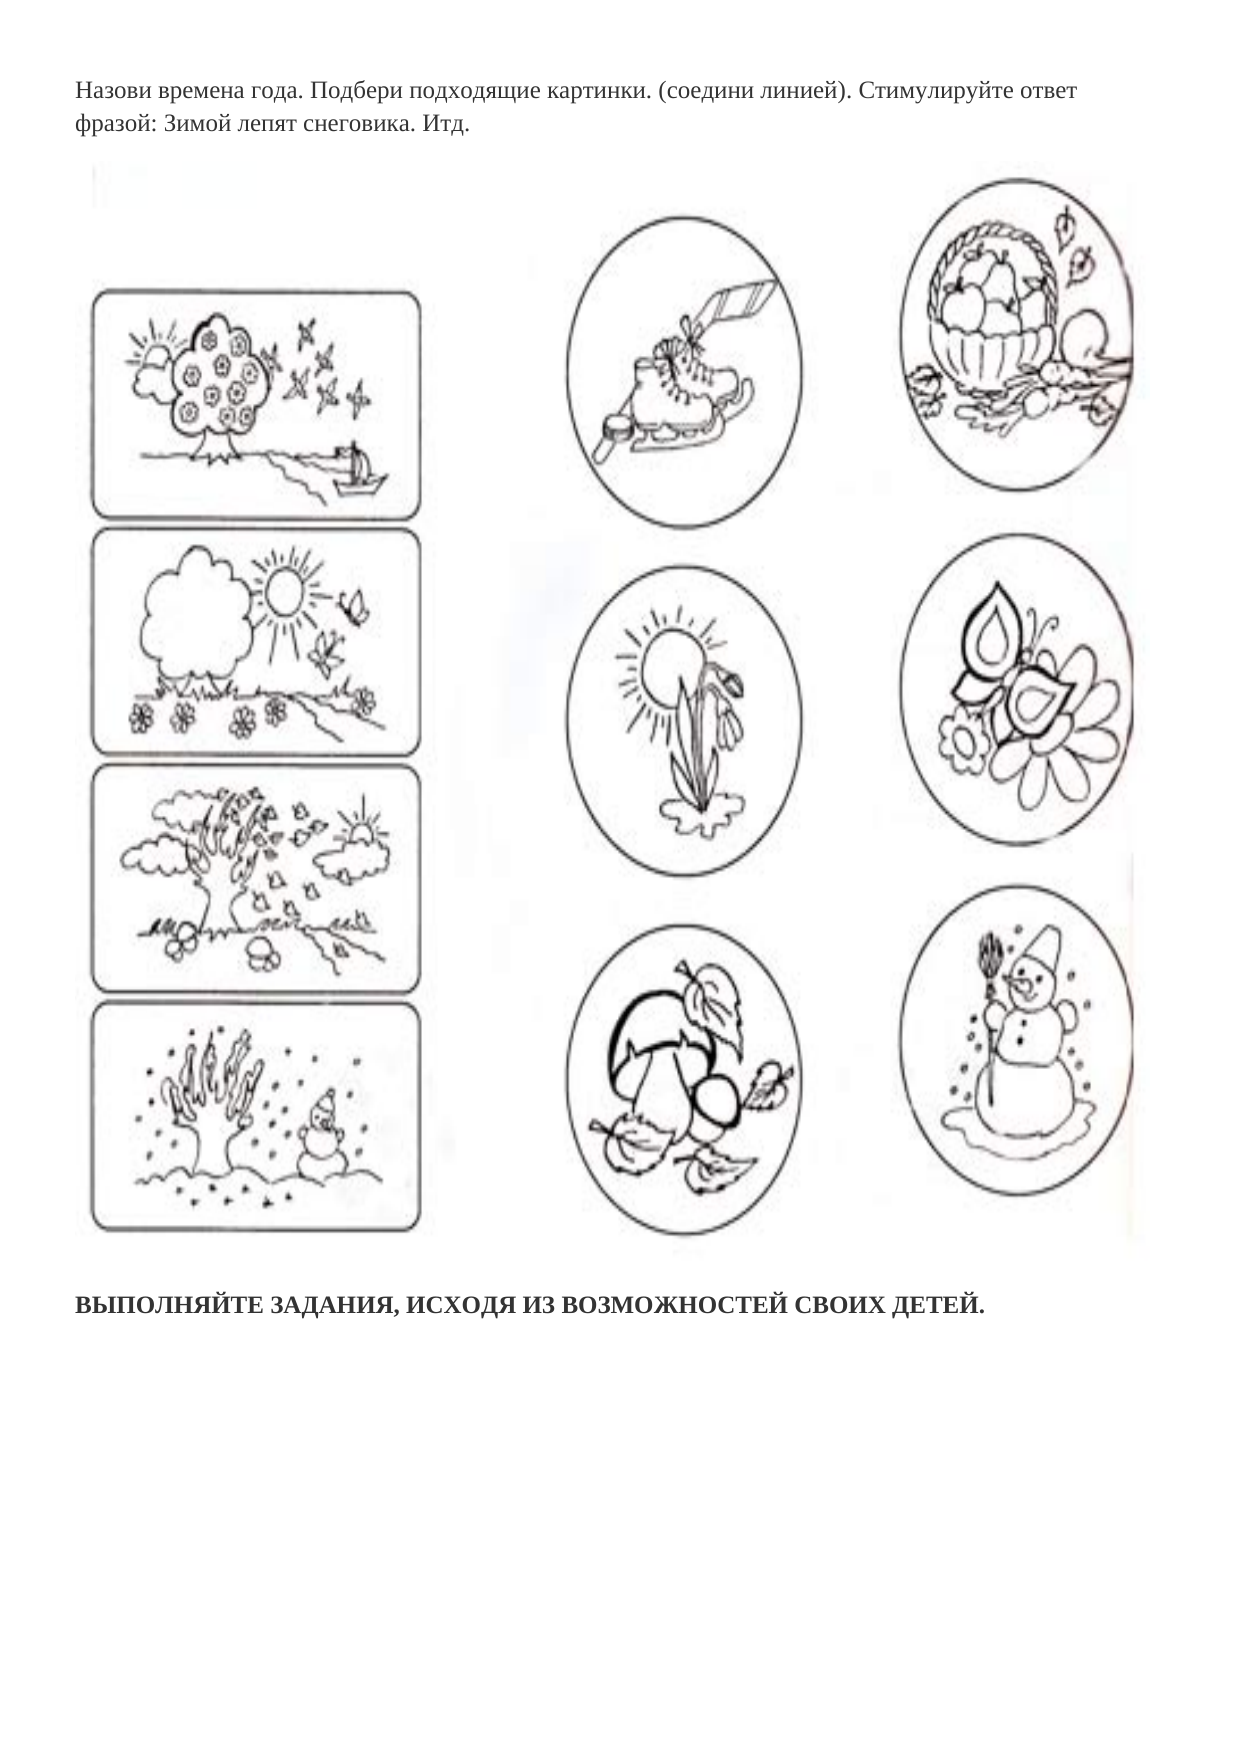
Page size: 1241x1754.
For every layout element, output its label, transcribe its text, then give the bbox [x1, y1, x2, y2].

picture [75, 161, 1150, 1266]
text Назови времена года. Подбери подходящие картинки. (соедини линией). Стимулируйте ответ фразой: Зимой лепят снеговика. Итд. [75, 75, 1165, 137]
text ВЫПОЛНЯЙТЕ ЗАДАНИЯ, ИСХОДЯ ИЗ ВОЗМОЖНОСТЕЙ СВОИХ ДЕТЕЙ. [75, 1291, 1165, 1319]
